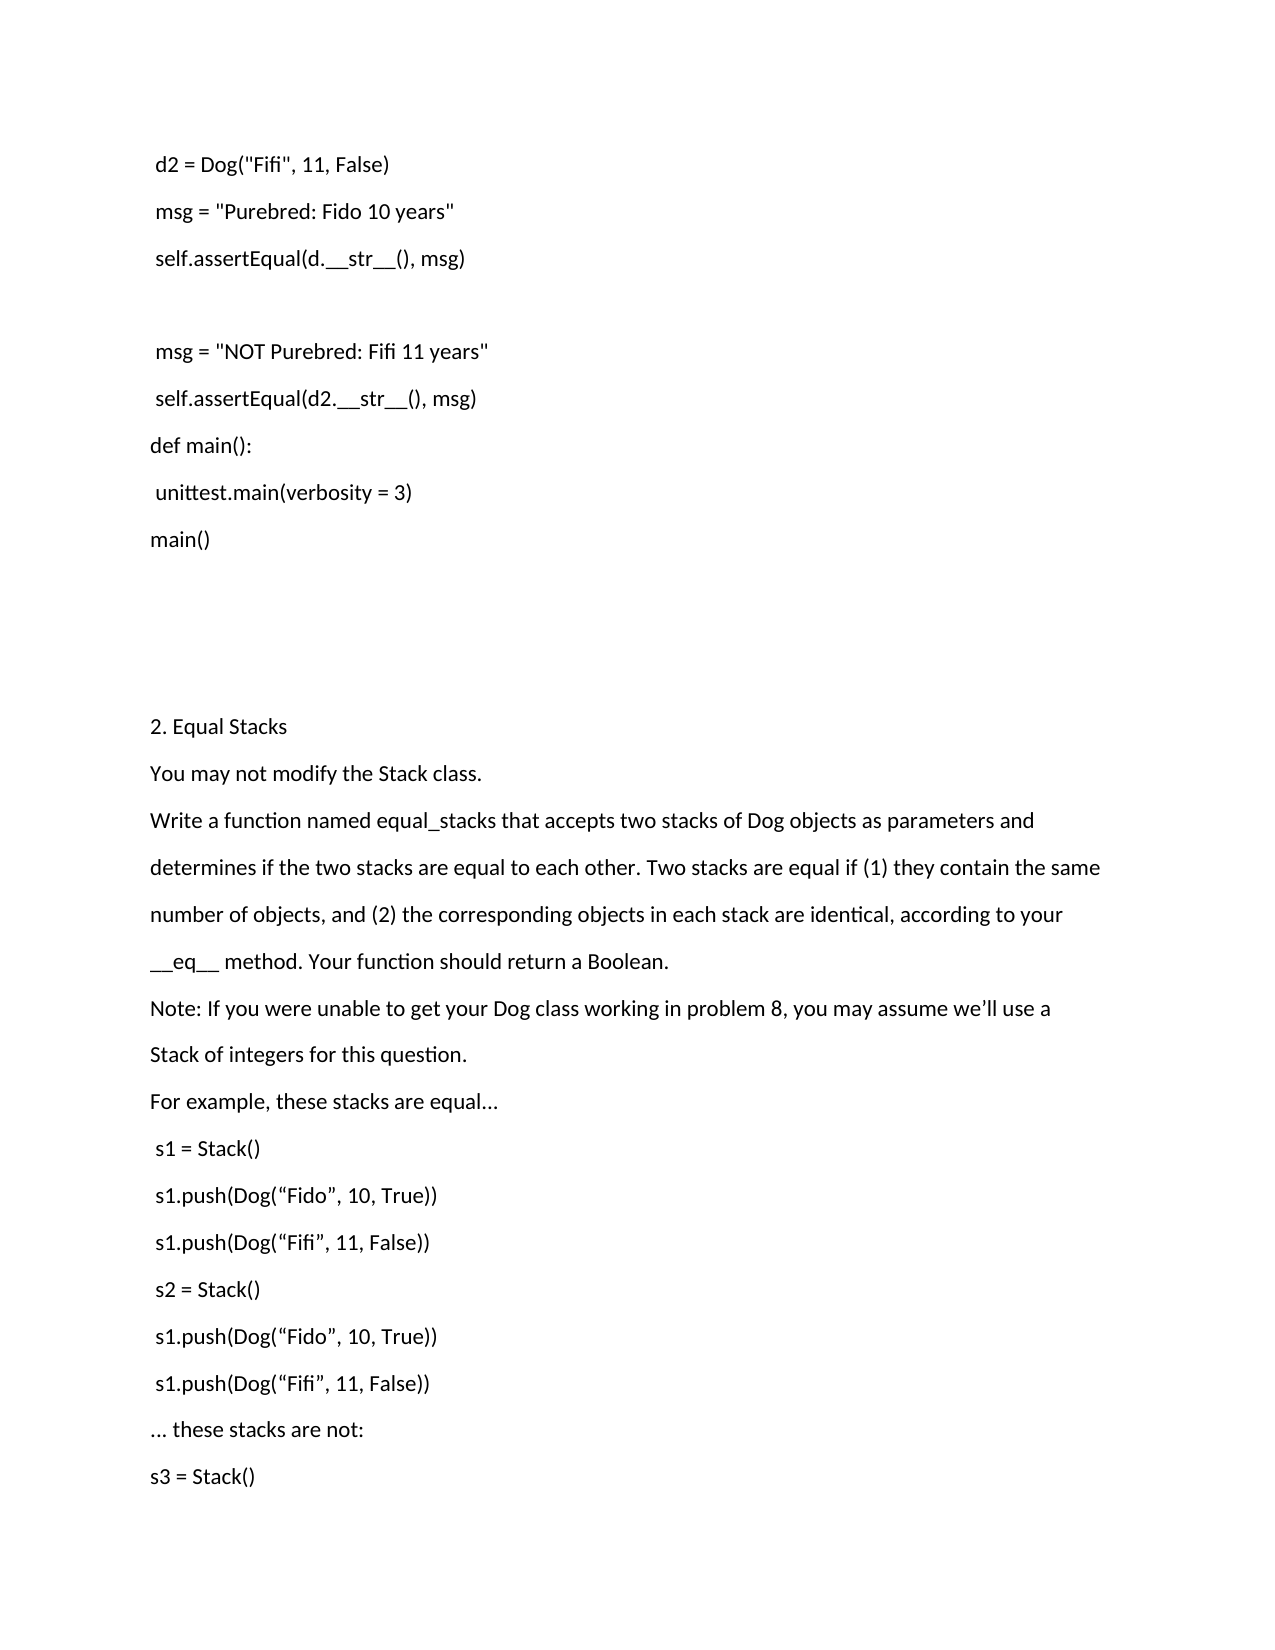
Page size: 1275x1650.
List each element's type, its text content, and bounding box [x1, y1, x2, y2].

text You may not modify the Stack class. [150, 759, 1125, 787]
text msg = "Purebred: Fido 10 years" [150, 197, 1125, 225]
text 2. Equal Stacks [150, 712, 1125, 741]
text s1.push(Dog(“Fifi”, 11, False)) [150, 1228, 1125, 1256]
text determines if the two stacks are equal to each other. Two stacks are equal if (1) they contain the same [150, 853, 1125, 881]
text ... these stacks are not: [150, 1416, 1125, 1444]
text unittest.main(verbosity = 3) [150, 478, 1125, 506]
text Stack of integers for this question. [150, 1041, 1125, 1069]
text msg = "NOT Purebred: Fifi 11 years" [150, 337, 1125, 366]
text number of objects, and (2) the corresponding objects in each stack are identical, according to your [150, 900, 1125, 928]
text For example, these stacks are equal... [150, 1087, 1125, 1116]
text self.assertEqual(d2.__str__(), msg) [150, 384, 1125, 412]
text s3 = Stack() [150, 1462, 1125, 1491]
text __eq__ method. Your function should return a Boolean. [150, 947, 1125, 975]
text d2 = Dog("Fifi", 11, False) [150, 150, 1125, 178]
text Note: If you were unable to get your Dog class working in problem 8, you may assume we’ll use a [150, 994, 1125, 1022]
text s1 = Stack() [150, 1134, 1125, 1162]
text s2 = Stack() [150, 1275, 1125, 1303]
text Write a function named equal_stacks that accepts two stacks of Dog objects as parameters and [150, 806, 1125, 834]
text s1.push(Dog(“Fifi”, 11, False)) [150, 1369, 1125, 1397]
text self.assertEqual(d.__str__(), msg) [150, 244, 1125, 272]
text main() [150, 525, 1125, 553]
text def main(): [150, 431, 1125, 459]
text s1.push(Dog(“Fido”, 10, True)) [150, 1181, 1125, 1209]
text s1.push(Dog(“Fido”, 10, True)) [150, 1322, 1125, 1350]
